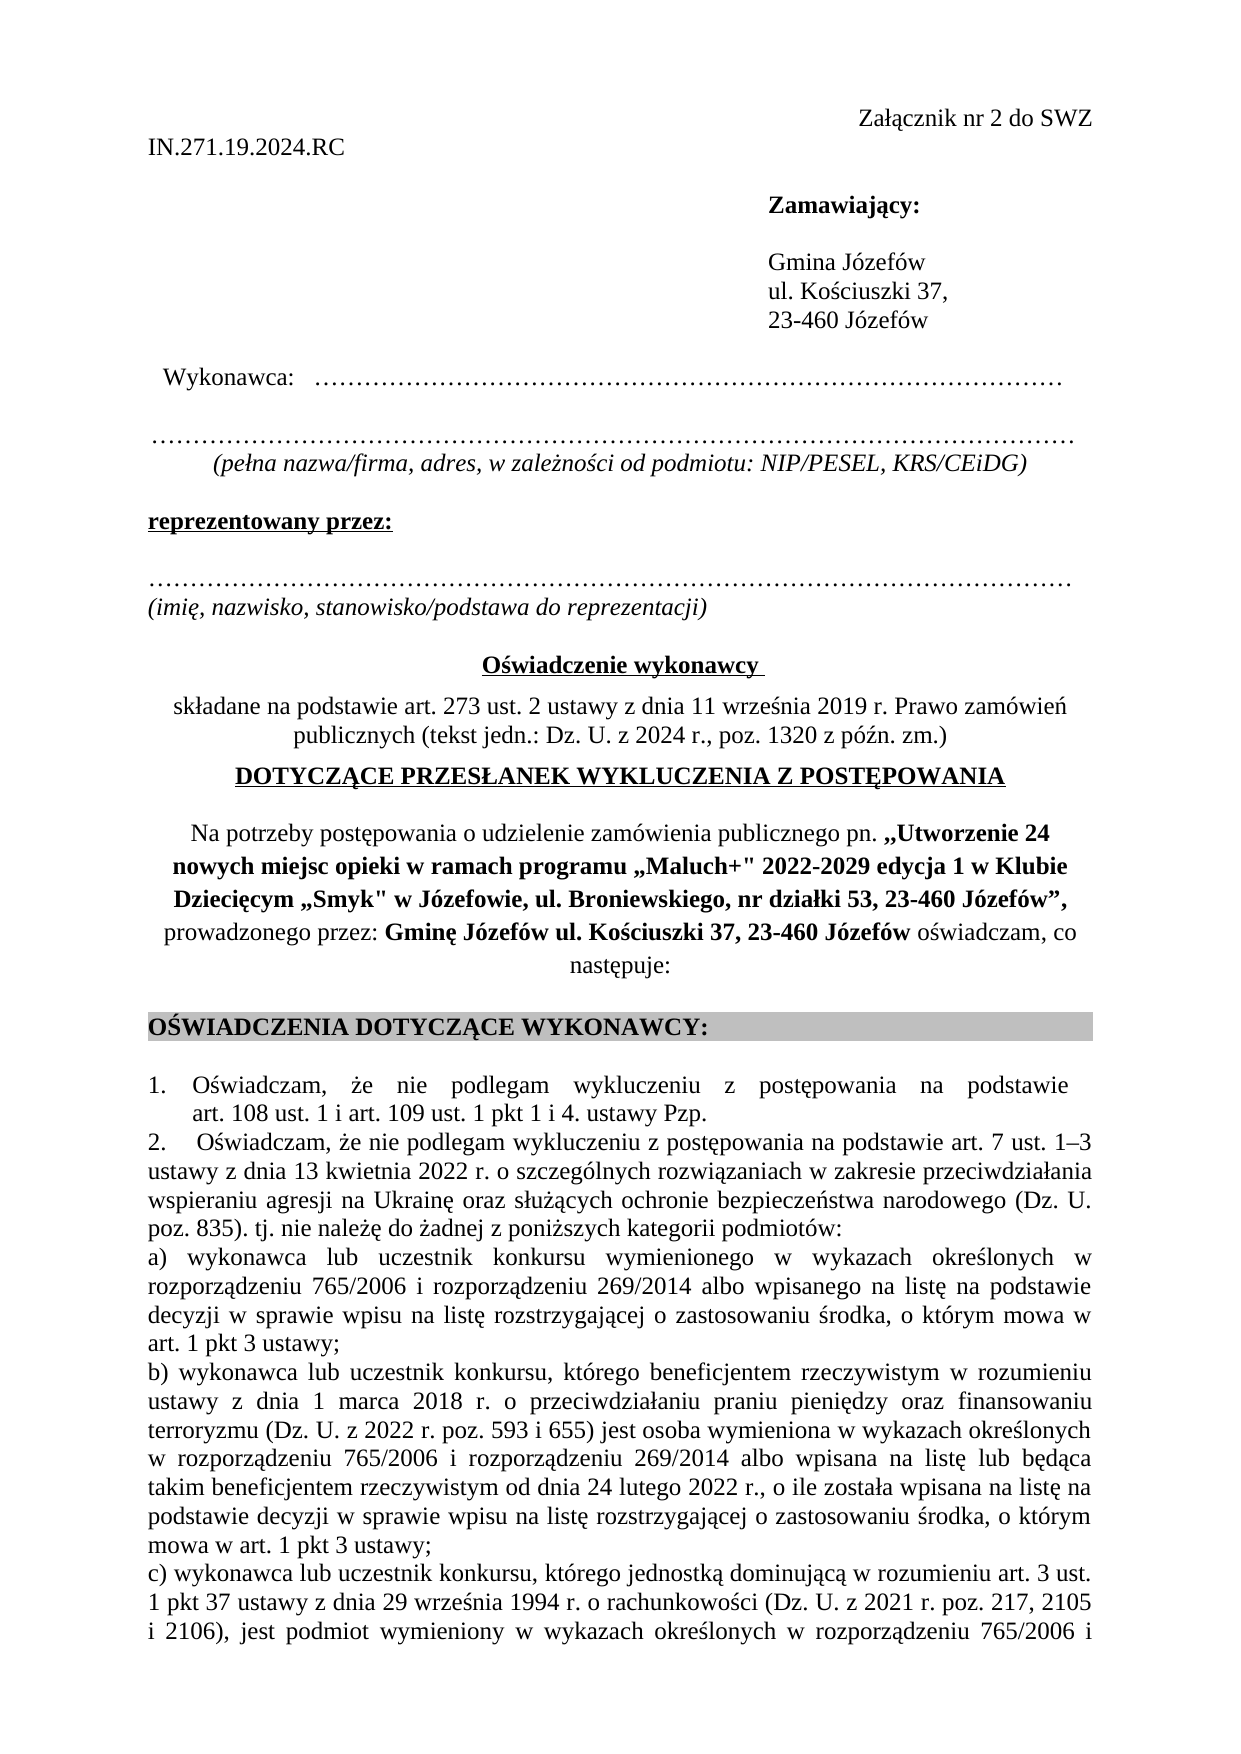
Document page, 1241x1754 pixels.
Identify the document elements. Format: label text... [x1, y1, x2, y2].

text Załącznik nr 2 do SWZ [148, 103, 1093, 132]
text a) wykonawca lub uczestnik konkursu wymienionego w wykazach określonych w rozporządzeniu 765/2006 i rozporządzeniu 269/2014 albo wpisanego na listę na podstawie decyzji w sprawie wpisu na listę rozstrzygającej o zastosowaniu środka, o którym mowa w art. 1 pkt 3 ustawy; [148, 1242, 1093, 1357]
text składane na podstawie art. 273 ust. 2 ustawy z dnia 11 września 2019 r. Prawo zamówień publicznych (tekst jedn.: Dz. U. z 2024 r., poz. 1320 z późn. zm.) [148, 691, 1093, 748]
text Wykonawca: ……………………………………………………………………………… [148, 362, 1078, 391]
text reprezentowany przez: [148, 506, 1093, 535]
text 23-460 Józefów [768, 305, 1093, 333]
text ………………………………………………………………………………………………… [148, 420, 1078, 448]
text (pełna nazwa/firma, adres, w zależności od podmiotu: NIP/PESEL, KRS/CEiDG) [148, 448, 1093, 477]
text Zamawiający: [694, 190, 1093, 218]
text ul. Kościuszki 37, [768, 276, 1093, 305]
text b) wykonawca lub uczestnik konkursu, którego beneficjentem rzeczywistym w rozumieniu ustawy z dnia 1 marca 2018 r. o przeciwdziałaniu praniu pieniędzy oraz finansowaniu terroryzmu (Dz. U. z 2022 r. poz. 593 i 655) jest osoba wymieniona w wykazach określonych w rozporządzeniu 765/2006 i rozporządzeniu 269/2014 albo wpisana na listę lub będąca takim beneficjentem rzeczywistym od dnia 24 lutego 2022 r., o ile została wpisana na listę na podstawie decyzji w sprawie wpisu na listę rozstrzygającej o zastosowaniu środka, o którym mowa w art. 1 pkt 3 ustawy; [148, 1357, 1093, 1558]
text 2. Oświadczam, że nie podlegam wykluczeniu z postępowania na podstawie art. 7 ust. 1–3 ustawy z dnia 13 kwietnia 2022 r. o szczególnych rozwiązaniach w zakresie przeciwdziałania wspieraniu agresji na Ukrainę oraz służących ochronie bezpieczeństwa narodowego (Dz. U. poz. 835). tj. nie należę do żadnej z poniższych kategorii podmiotów: [148, 1127, 1093, 1242]
list Oświadczam, że nie podlegam wykluczeniu z postępowania na podstawie art. 108 ust. 1 i art. 109 ust. 1 pkt 1 i 4. ustawy Pzp. [148, 1070, 1093, 1127]
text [148, 1558, 1093, 1645]
text Oświadczenie wykonawcy [148, 650, 1093, 678]
text ………………………………………………………………………………………………… (imię, nazwisko, stanowisko/podstawa do reprezentacji) [148, 563, 1078, 621]
text Gmina Józefów [768, 247, 1093, 276]
text DOTYCZĄCE PRZESŁANEK WYKLUCZENIA Z POSTĘPOWANIA [148, 761, 1093, 790]
text IN.271.19.2024.RC [148, 132, 1093, 161]
text OŚWIADCZENIA DOTYCZĄCE WYKONAWCY: [148, 1012, 1093, 1041]
text Na potrzeby postępowania o udzielenie zamówienia publicznego pn. ,,Utworzenie 24 nowych miejsc opieki w ramach programu „Maluch+" 2022-2029 edycja 1 w Klubie Dziecięcym „Smyk" w Józefowie, ul. Broniewskiego, nr działki 53, 23-460 Józefów”, prowadzonego przez: Gminę Józefów ul. Kościuszki 37, 23-460 Józefów oświadczam, co następuje: [148, 818, 1093, 979]
